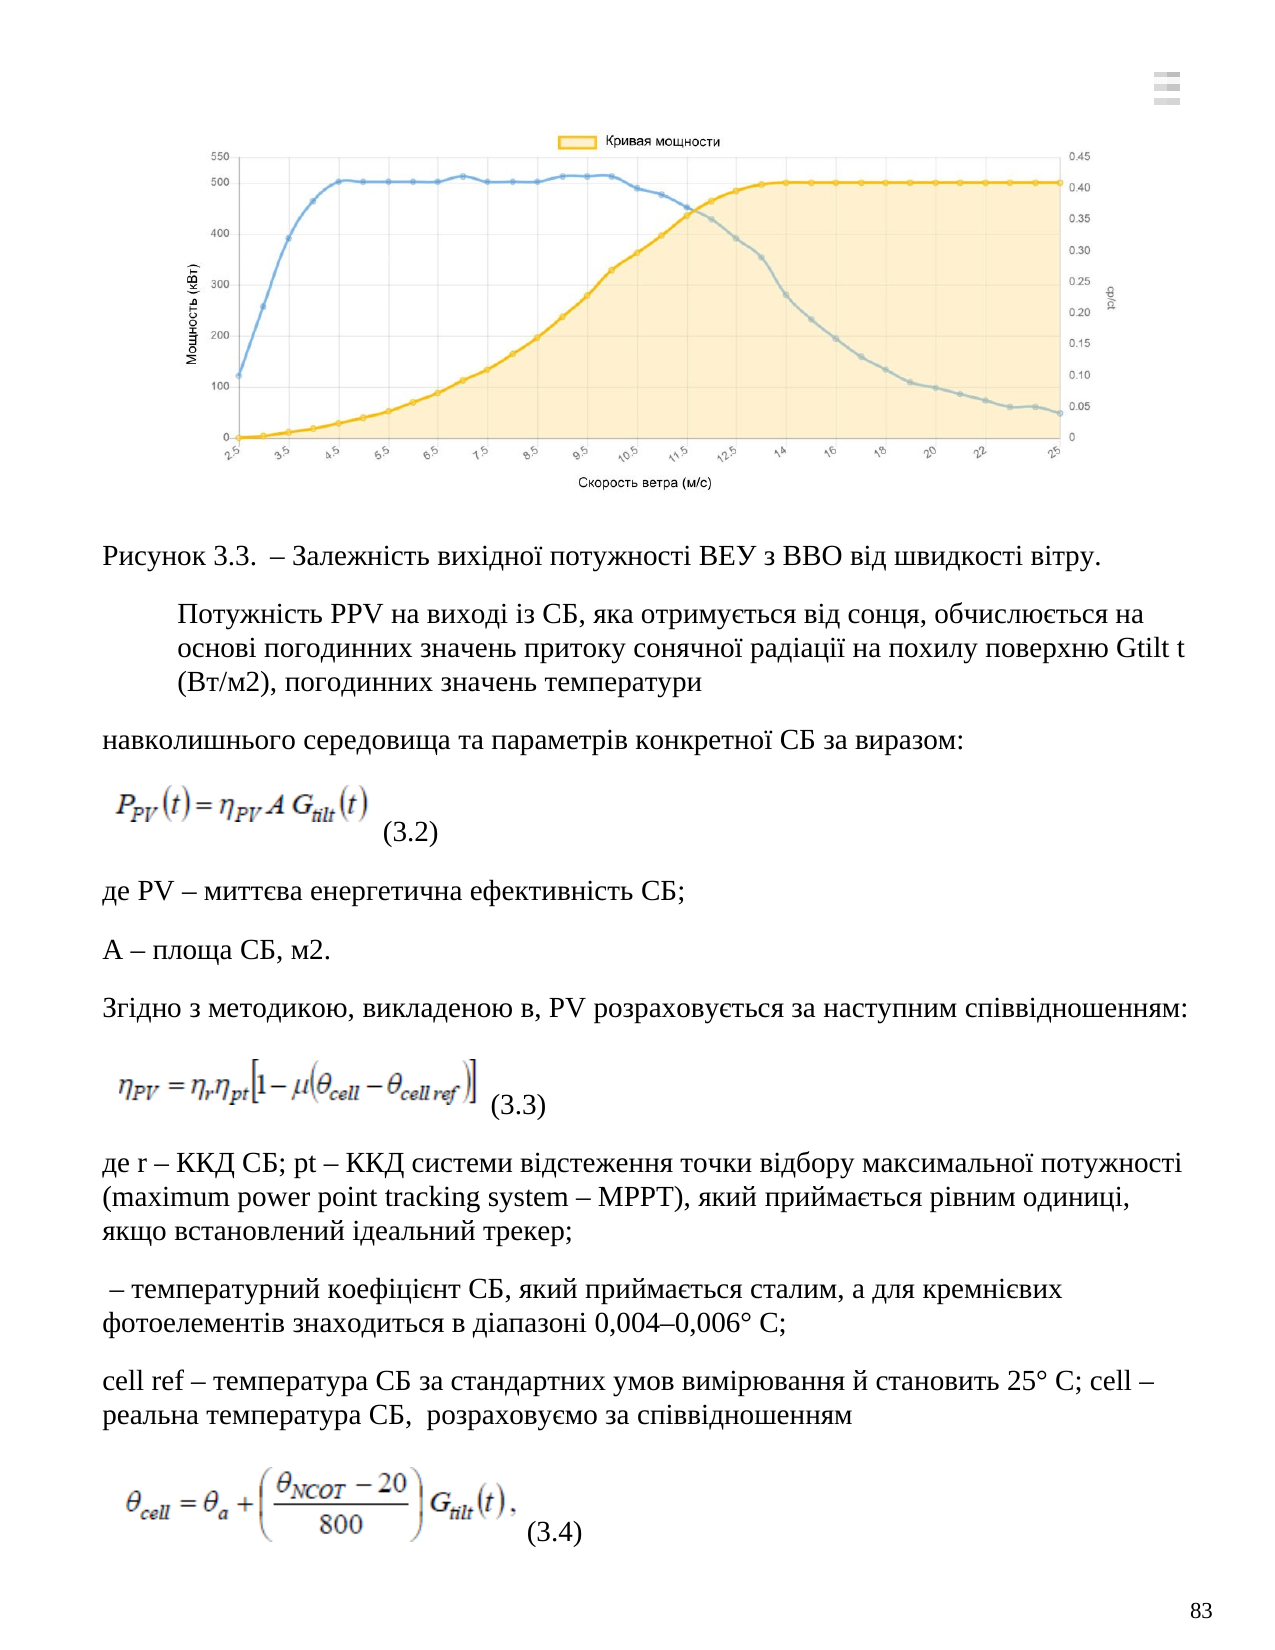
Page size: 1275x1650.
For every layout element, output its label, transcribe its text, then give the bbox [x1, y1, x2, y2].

picture [114, 785, 373, 822]
text Рисунок 3.3. – Залежність вихідної потужності ВЕУ з ВВО від швидкості вітру. [102, 538, 1212, 572]
picture [118, 1059, 477, 1105]
text – температурний коефіцієнт СБ, який приймається сталим, а для кремнієвих фотоелементів знаходиться в діапазоні 0,004–0,006° C; [102, 1271, 1171, 1338]
text (3.2) [383, 814, 1212, 848]
text де PV – миттєва енергетична ефективність СБ; A – площа СБ, м2. [102, 873, 690, 965]
text навколишнього середовища та параметрів конкретної СБ за виразом: [102, 722, 1212, 756]
picture [125, 1467, 517, 1542]
text (3.3) [71, 1087, 965, 1121]
text cell ref – температура СБ за стандартних умов вимірювання й становить 25° C; cell – реальна температура СБ, розраховуємо за співвідношенням [102, 1363, 1171, 1430]
picture [180, 130, 1117, 493]
picture [1142, 72, 1194, 105]
text Потужність PPV на виході із СБ, яка отримується від сонця, обчислюється на основі погодинних значень притоку сонячної радіації на похилу поверхню Gtilt t (Вт/м2), погодинних значень температури [177, 597, 1212, 697]
text де r – ККД СБ; pt – ККД системи відстеження точки відбору максимальної потужності (maximum power point tracking system – MPPT), який приймається рівним одиниці, якщо встановлений ідеальний трекер; [102, 1146, 1187, 1246]
text Згідно з методикою, викладеною в, PV розраховується за наступним співвідношенням: [102, 990, 1212, 1024]
